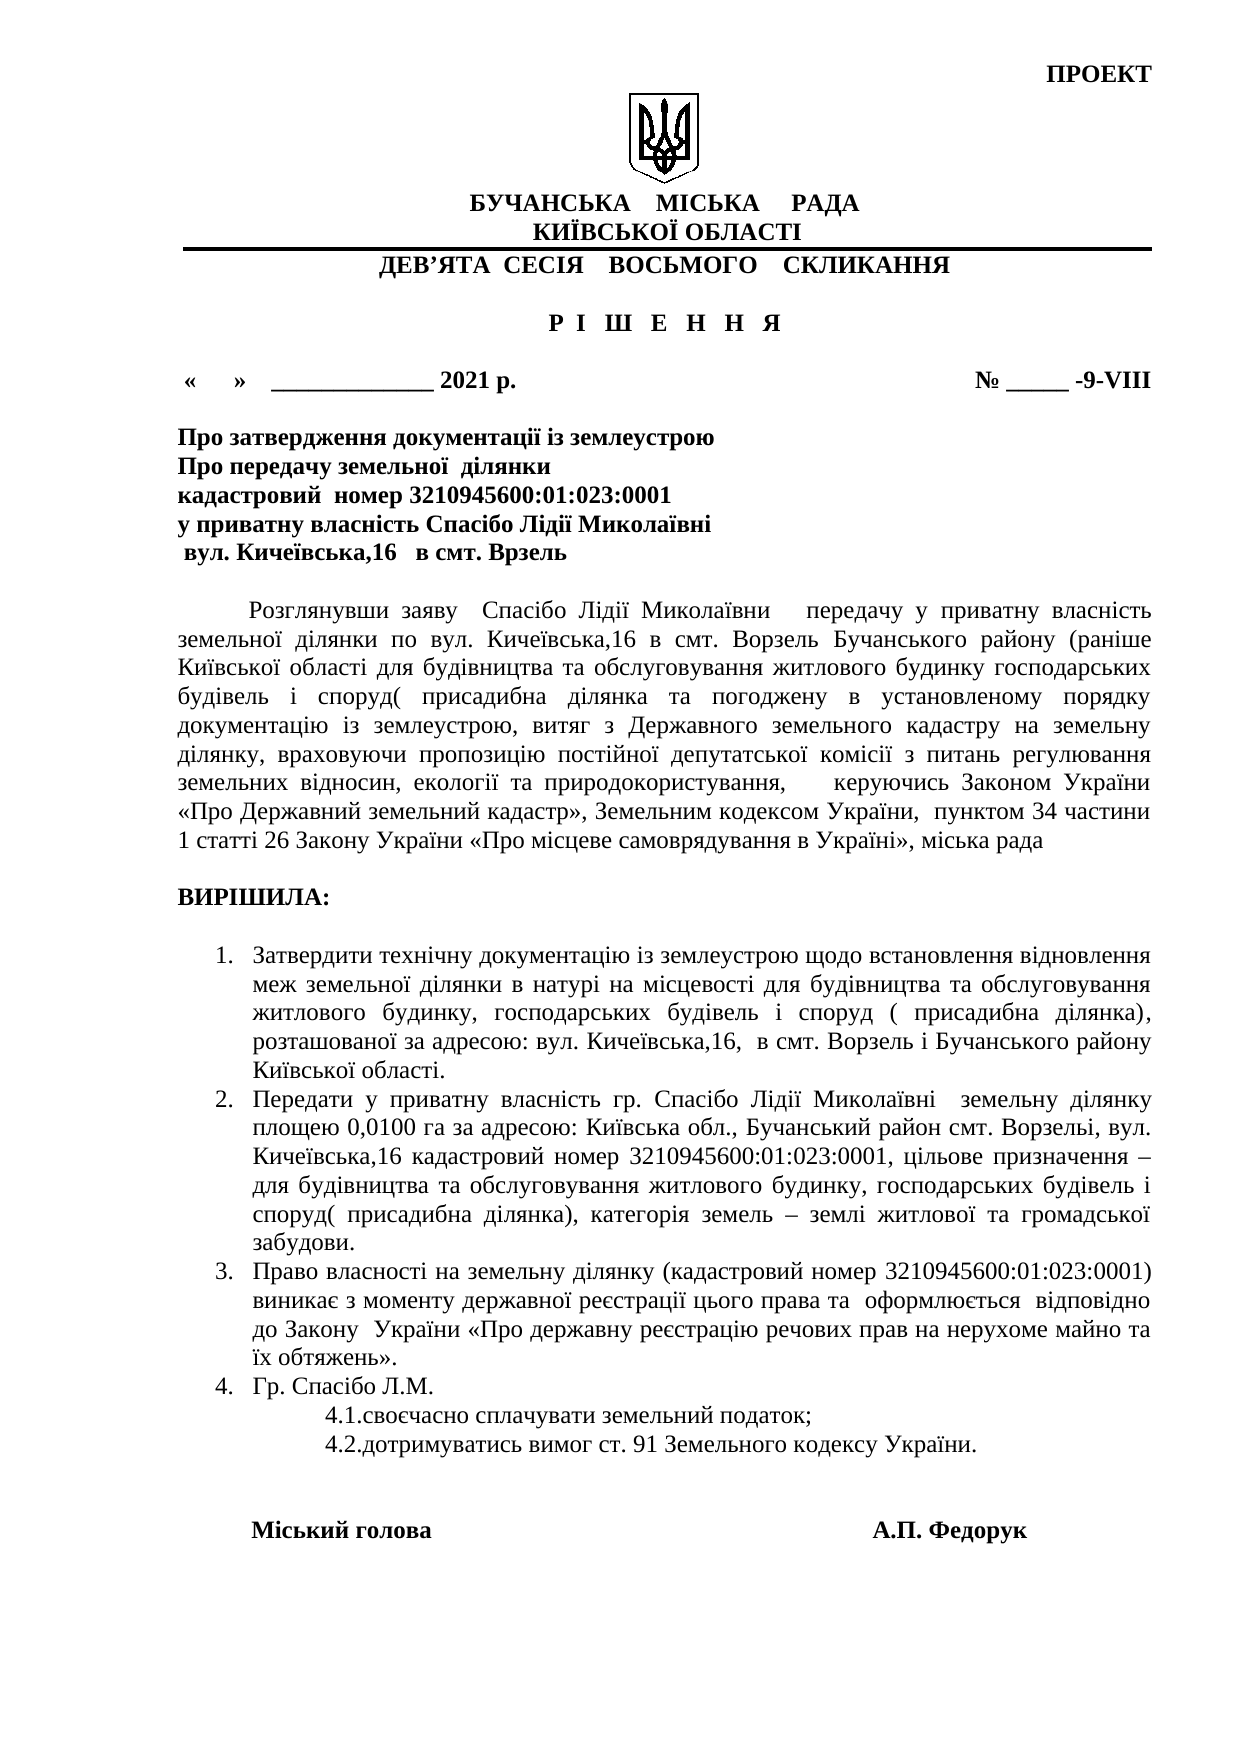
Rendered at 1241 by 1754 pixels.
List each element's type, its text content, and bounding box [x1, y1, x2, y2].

subtitle КИЇВСЬКОЇ ОБЛАСТІ [183, 217, 1152, 247]
text БУЧАНСЬКА МІСЬКА РАДА [177, 188, 1152, 217]
subtitle « » _____________ 2021 р. № _____ -9-VIIІ [177, 365, 1152, 394]
text ДЕВ’ЯТА СЕСІЯ ВОСЬМОГО СКЛИКАННЯ [177, 251, 1152, 279]
text ВИРІШИЛА: [177, 882, 1152, 911]
text Розглянувши заяву Спасібо Лідії Миколаївни передачу у приватну власність земельної ділянки по вул. Кичеївська,16 в смт. Ворзель Бучанського району (раніше Київської області для будівництва та обслуговування житлового будинку господарських будівель і споруд( присадибна ділянка та погоджену в установленому порядку документацію із землеустрою, витяг з Державного земельного кадастру на земельну ділянку, враховуючи пропозицію постійної депутатської комісії з питань регулювання земельних відносин, екології та природокористування, керуючись Законом України «Про Державний земельний кадастр», Земельним кодексом України, пунктом 34 частини 1 статті 26 Закону України «Про місцеве самоврядування в Україні», міська рада [177, 595, 1152, 854]
text вул. Кичеївська,16 в смт. Врзель [177, 537, 1152, 566]
list Затвердити технічну документацію із землеустрою щодо встановлення відновлення меж земельної ділянки в натурі на місцевості для будівництва та обслуговування житлового будинку, господарських будівель і споруд ( присадибна ділянка), розташованої за адресою: вул. Кичеївська,16, в смт. Ворзель і Бучанського району Київської області. [215, 940, 1152, 1084]
text Про передачу земельної ділянки [177, 451, 1152, 480]
subtitle ПРОЕКТ [177, 59, 1152, 88]
subtitle Р І Ш Е Н Н Я [177, 308, 1152, 337]
list Передати у приватну власність гр. Спасібо Лідії Миколаївні земельну ділянку площею 0,0100 га за адресою: Київська обл., Бучанський район смт. Ворзельі, вул. Кичеївська,16 кадастровий номер 3210945600:01:023:0001, цільове призначення – для будівництва та обслуговування житлового будинку, господарських будівель і споруд( присадибна ділянка), категорія земель – землі житлової та громадської забудови. [215, 1084, 1152, 1256]
text у приватну власність Спасібо Лідії Миколаївні [177, 509, 1152, 537]
list Гр. Спасібо Л.М. [215, 1371, 1152, 1400]
list Право власності на земельну ділянку (кадастровий номер 3210945600:01:023:0001) виникає з моменту державної реєстрації цього права та оформлюється відповідно до Закону України «Про державну реєстрацію речових прав на нерухоме майно та їх обтяжень». [215, 1256, 1152, 1371]
text Про затвердження документації із землеустрою [177, 422, 1152, 451]
text кадастровий номер 3210945600:01:023:0001 [177, 480, 1152, 509]
list Міський голова А.П. Федорук [251, 1515, 1152, 1544]
list 4.1.своєчасно сплачувати земельний податок; [325, 1400, 1152, 1429]
list 4.2.дотримуватись вимог ст. 91 Земельного кодексу України. [325, 1429, 1152, 1457]
